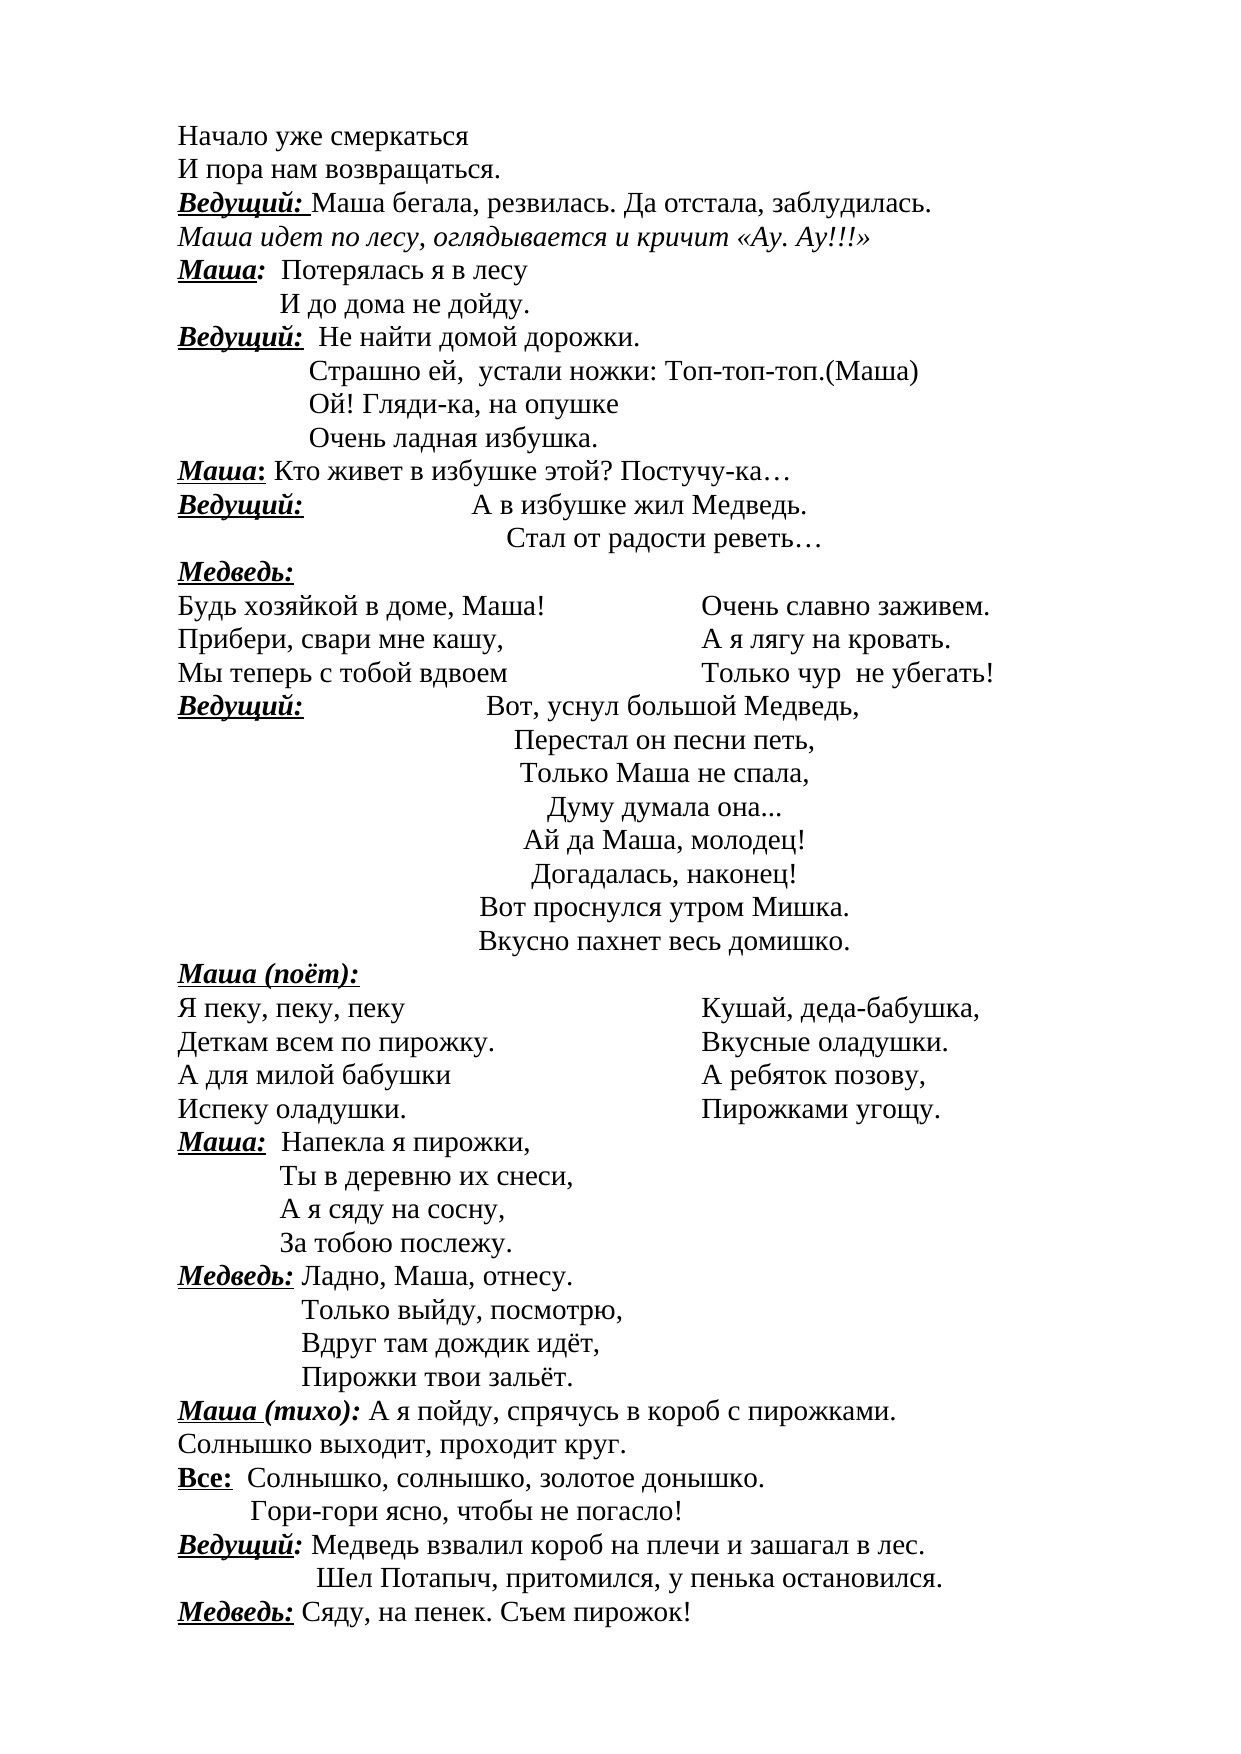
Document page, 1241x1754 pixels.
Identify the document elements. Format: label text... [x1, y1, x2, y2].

text Только выйду, посмотрю, [177, 1292, 1152, 1326]
text Ой! Гляди-ка, на опушке [177, 386, 1152, 420]
text Начало уже смеркаться [177, 118, 1152, 152]
text А я сяду на сосну, [177, 1191, 1152, 1225]
text Мы теперь с тобой вдвоем [177, 655, 627, 688]
text Страшно ей, устали ножки: Топ-топ-топ.(Маша) [177, 353, 1152, 386]
text Шел Потапыч, притомился, у пенька остановился. [177, 1560, 1152, 1594]
text Кушай, деда-бабушка, [701, 990, 1152, 1024]
text Стал от радости реветь… [177, 521, 1152, 554]
text Солнышко выходит, проходит круг. [177, 1426, 1152, 1460]
text Маша идет по лесу, оглядывается и кричит «Ау. Ау!!!» [177, 219, 1152, 252]
text Очень славно заживем. [701, 588, 1152, 621]
text А я лягу на кровать. [701, 621, 1152, 655]
text Маша: Потерялась я в лесу [177, 252, 1152, 286]
text Вкусно пахнет весь домишко. [177, 923, 1152, 957]
text Медведь: Сяду, на пенек. Съем пирожок! [177, 1594, 1152, 1627]
text Ведущий: Медведь взвалил короб на плечи и зашагал в лес. [177, 1527, 1152, 1560]
text Будь хозяйкой в доме, Маша! [177, 588, 627, 621]
text Вкусные оладушки. [701, 1024, 1152, 1057]
text Испеку оладушки. [177, 1091, 627, 1124]
text Маша (поёт): [177, 957, 1152, 990]
text За тобою послежу. [177, 1225, 1152, 1258]
text Ведущий: Вот, уснул большой Медведь, [177, 688, 1152, 722]
text Только Маша не спала, [177, 755, 1152, 789]
text И пора нам возвращаться. [177, 152, 1152, 185]
text Ведущий: А в избушке жил Медведь. [177, 487, 1152, 521]
text А для милой бабушки [177, 1057, 627, 1091]
text Перестал он песни петь, [177, 722, 1152, 755]
text Прибери, свари мне кашу, [177, 621, 627, 655]
text Маша: Кто живет в избушке этой? Постучу-ка… [177, 453, 1152, 487]
text Маша (тихо): А я пойду, спрячусь в короб с пирожками. [177, 1393, 1152, 1426]
text Медведь: Ладно, Маша, отнесу. [177, 1258, 1152, 1292]
text Ты в деревню их снеси, [177, 1158, 1152, 1191]
text А ребяток позову, [701, 1057, 1152, 1091]
text Ай да Маша, молодец! [177, 822, 1152, 856]
text Вот проснулся утром Мишка. [177, 889, 1152, 923]
text Ведущий: Маша бегала, резвилась. Да отстала, заблудилась. [177, 185, 1152, 219]
text Гори-гори ясно, чтобы не погасло! [177, 1493, 1152, 1527]
text Ведущий: Не найти домой дорожки. [177, 319, 1152, 353]
text Думу думала она... [177, 789, 1152, 822]
text Все: Солнышко, солнышко, золотое донышко. [177, 1460, 1152, 1493]
text Очень ладная избушка. [177, 420, 1152, 453]
text Я пеку, пеку, пеку [177, 990, 627, 1024]
text Медведь: [177, 554, 1152, 588]
text Догадалась, наконец! [177, 856, 1152, 889]
text Пирожками угощу. [701, 1091, 1152, 1124]
text Пирожки твои зальёт. [177, 1359, 1152, 1393]
text Вдруг там дождик идёт, [177, 1326, 1152, 1359]
text Только чур не убегать! [701, 655, 1152, 688]
text Маша: Напекла я пирожки, [177, 1124, 1152, 1158]
text Деткам всем по пирожку. [177, 1024, 627, 1057]
text И до дома не дойду. [177, 286, 1152, 319]
